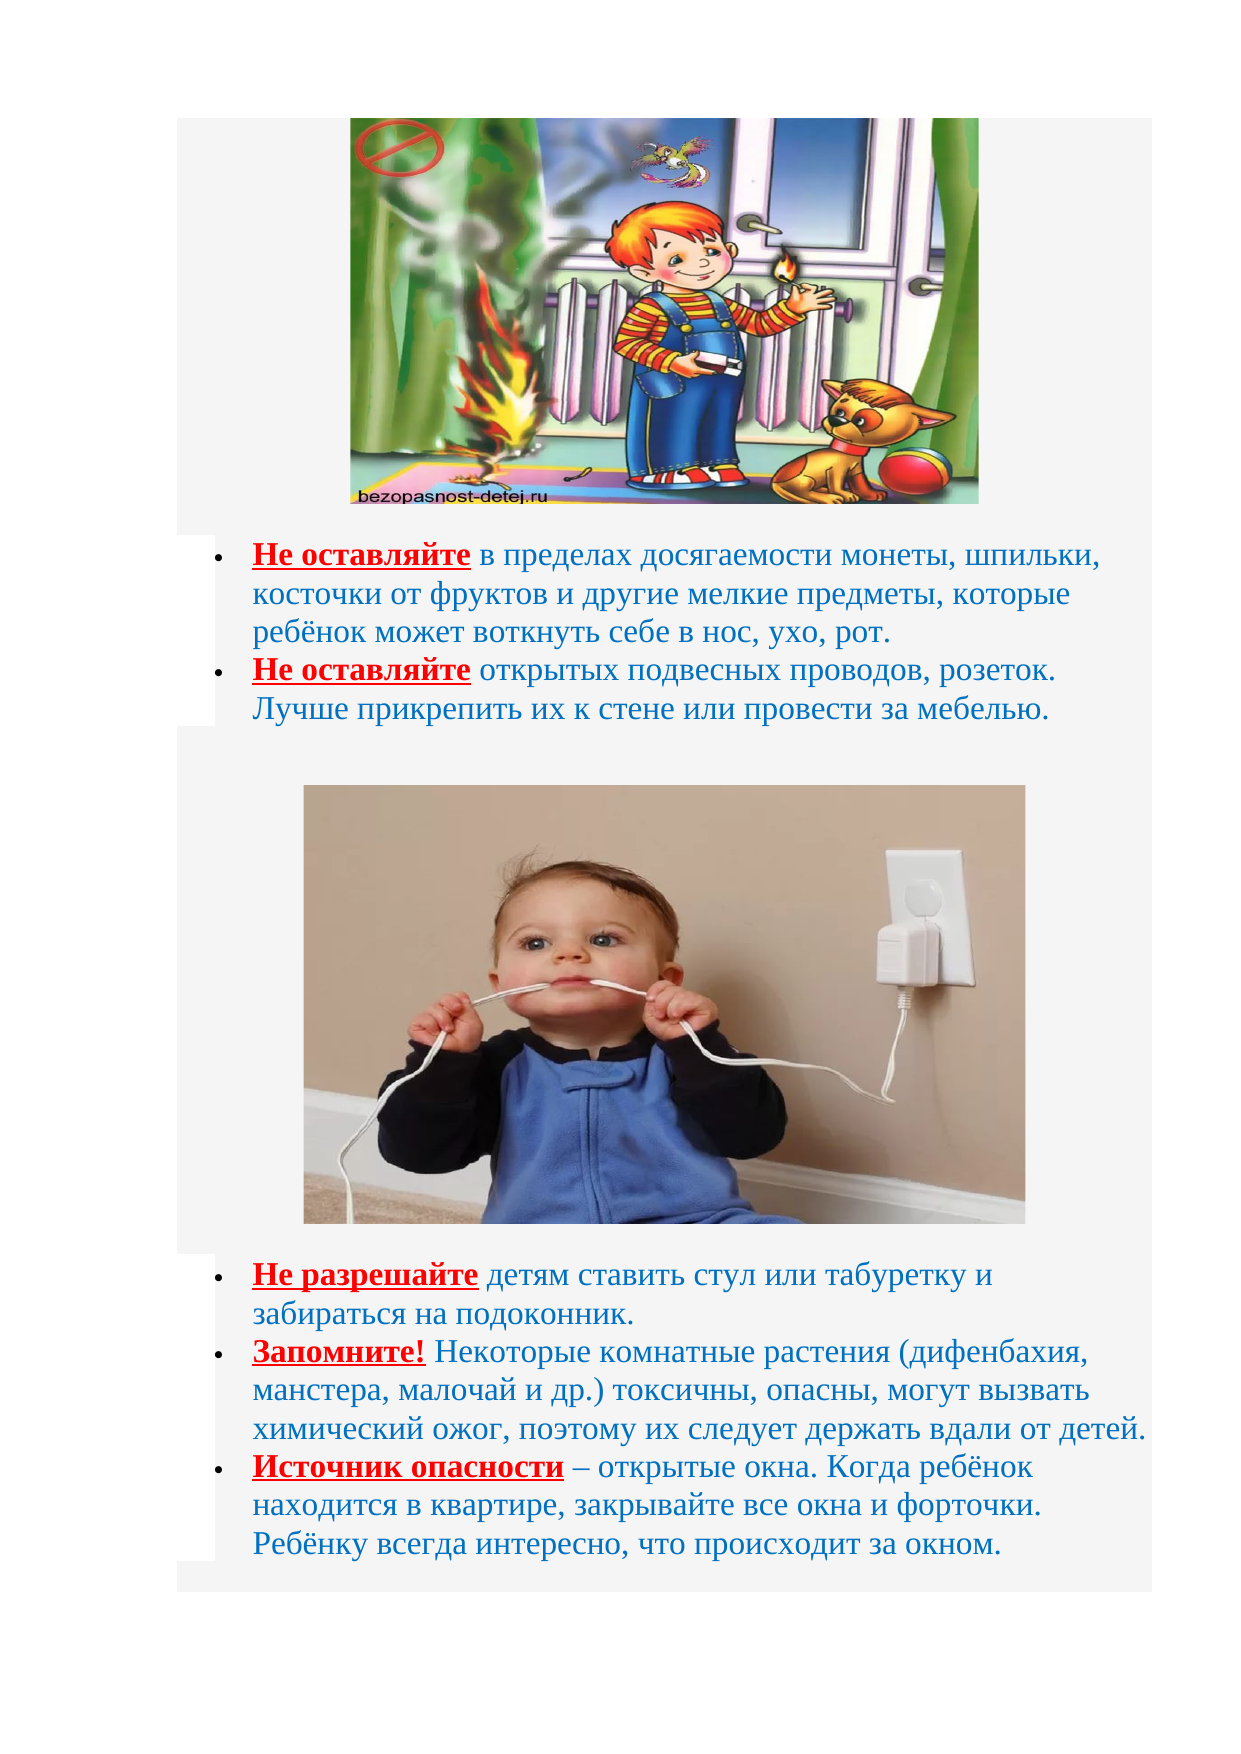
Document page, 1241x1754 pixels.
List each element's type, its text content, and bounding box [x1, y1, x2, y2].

list Не разрешайте детям ставить стул или табуретку и забираться на подоконник. [215, 1254, 1152, 1331]
list Не оставляйте в пределах досягаемости монеты, шпильки, косточки от фруктов и другие мелкие предметы, которые ребёнок может воткнуть себе в нос, ухо, рот. [215, 535, 1152, 650]
list Запомните! Некоторые комнатные растения (дифенбахия, манстера, малочай и др.) токсичны, опасны, могут вызвать химический ожог, поэтому их следует держать вдали от детей. [215, 1331, 1152, 1446]
list Не оставляйте открытых подвесных проводов, розеток. Лучше прикрепить их к стене или провести за мебелью. [215, 650, 1152, 726]
picture [350, 118, 979, 504]
list Источник опасности – открытые окна. Когда ребёнок находится в квартире, закрывайте все окна и форточки. Ребёнку всегда интересно, что происходит за окном. [215, 1446, 1152, 1561]
picture [303, 785, 1026, 1224]
